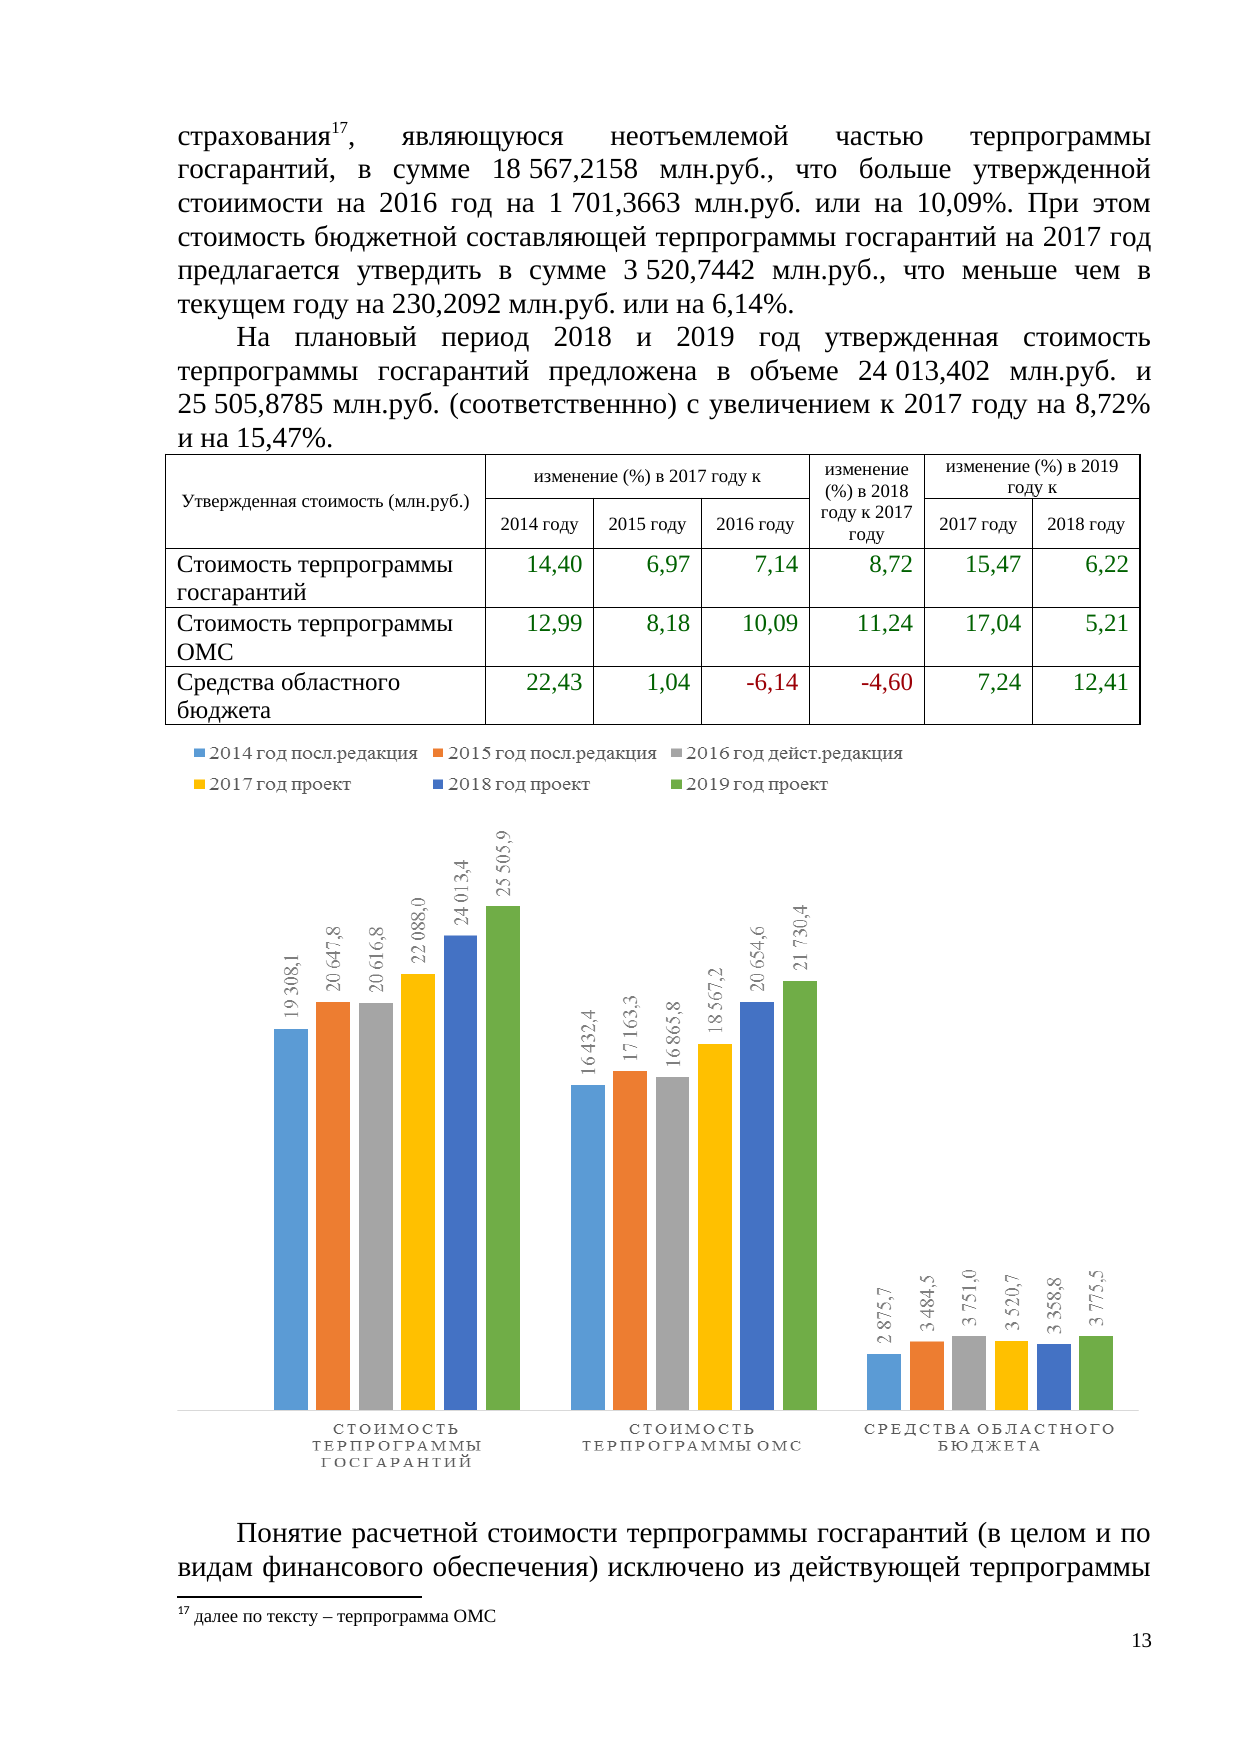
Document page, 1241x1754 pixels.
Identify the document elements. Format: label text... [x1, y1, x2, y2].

table_header изменение (%) в 2019 году к [925, 455, 1139, 498]
table_cell 10,09 [702, 608, 809, 666]
table_header изменение (%) в 2017 году к [486, 455, 809, 498]
table_cell 17,04 [925, 608, 1032, 666]
table_cell Стоимость терпрограммы госгарантий [166, 549, 485, 607]
table_cell 5,21 [1033, 608, 1139, 666]
table_cell 6,97 [594, 549, 701, 607]
table_cell 14,40 [486, 549, 593, 607]
table_cell 8,72 [810, 549, 924, 607]
picture [177, 725, 1147, 1482]
table_cell 6,22 [1033, 549, 1139, 607]
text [177, 1516, 1152, 1583]
table_cell 2015 году [594, 499, 701, 548]
table_cell 8,18 [594, 608, 701, 666]
table_cell 7,14 [702, 549, 809, 607]
table_cell 22,43 [486, 667, 593, 724]
text На плановый период 2018 и 2019 год утвержденная стоимость терпрограммы госгарантий предложена в объеме 24 013,402 млн.руб. и 25 505,8785 млн.руб. (соответственнно) с увеличением к 2017 году на 8,72% и на 15,47%. [177, 319, 1152, 453]
table_cell 12,41 [1033, 667, 1139, 724]
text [177, 118, 1152, 319]
table_cell 12,99 [486, 608, 593, 666]
table_cell Средства областного бюджета [166, 667, 485, 724]
table_cell 2018 году [1033, 499, 1139, 548]
table_cell 7,24 [925, 667, 1032, 724]
table_cell 2017 году [925, 499, 1032, 548]
table_cell 15,47 [925, 549, 1032, 607]
table_cell 1,04 [594, 667, 701, 724]
table_cell Стоимость терпрограммы ОМС [166, 608, 485, 666]
table_cell -4,60 [810, 667, 924, 724]
table_cell 11,24 [810, 608, 924, 666]
table_header Утвержденная стоимость (млн.руб.) [166, 455, 485, 548]
table_cell 2014 году [486, 499, 593, 548]
table_cell -6,14 [702, 667, 809, 724]
table_header изменение (%) в 2018 году к 2017 году [810, 455, 924, 548]
table_cell 2016 году [702, 499, 809, 548]
